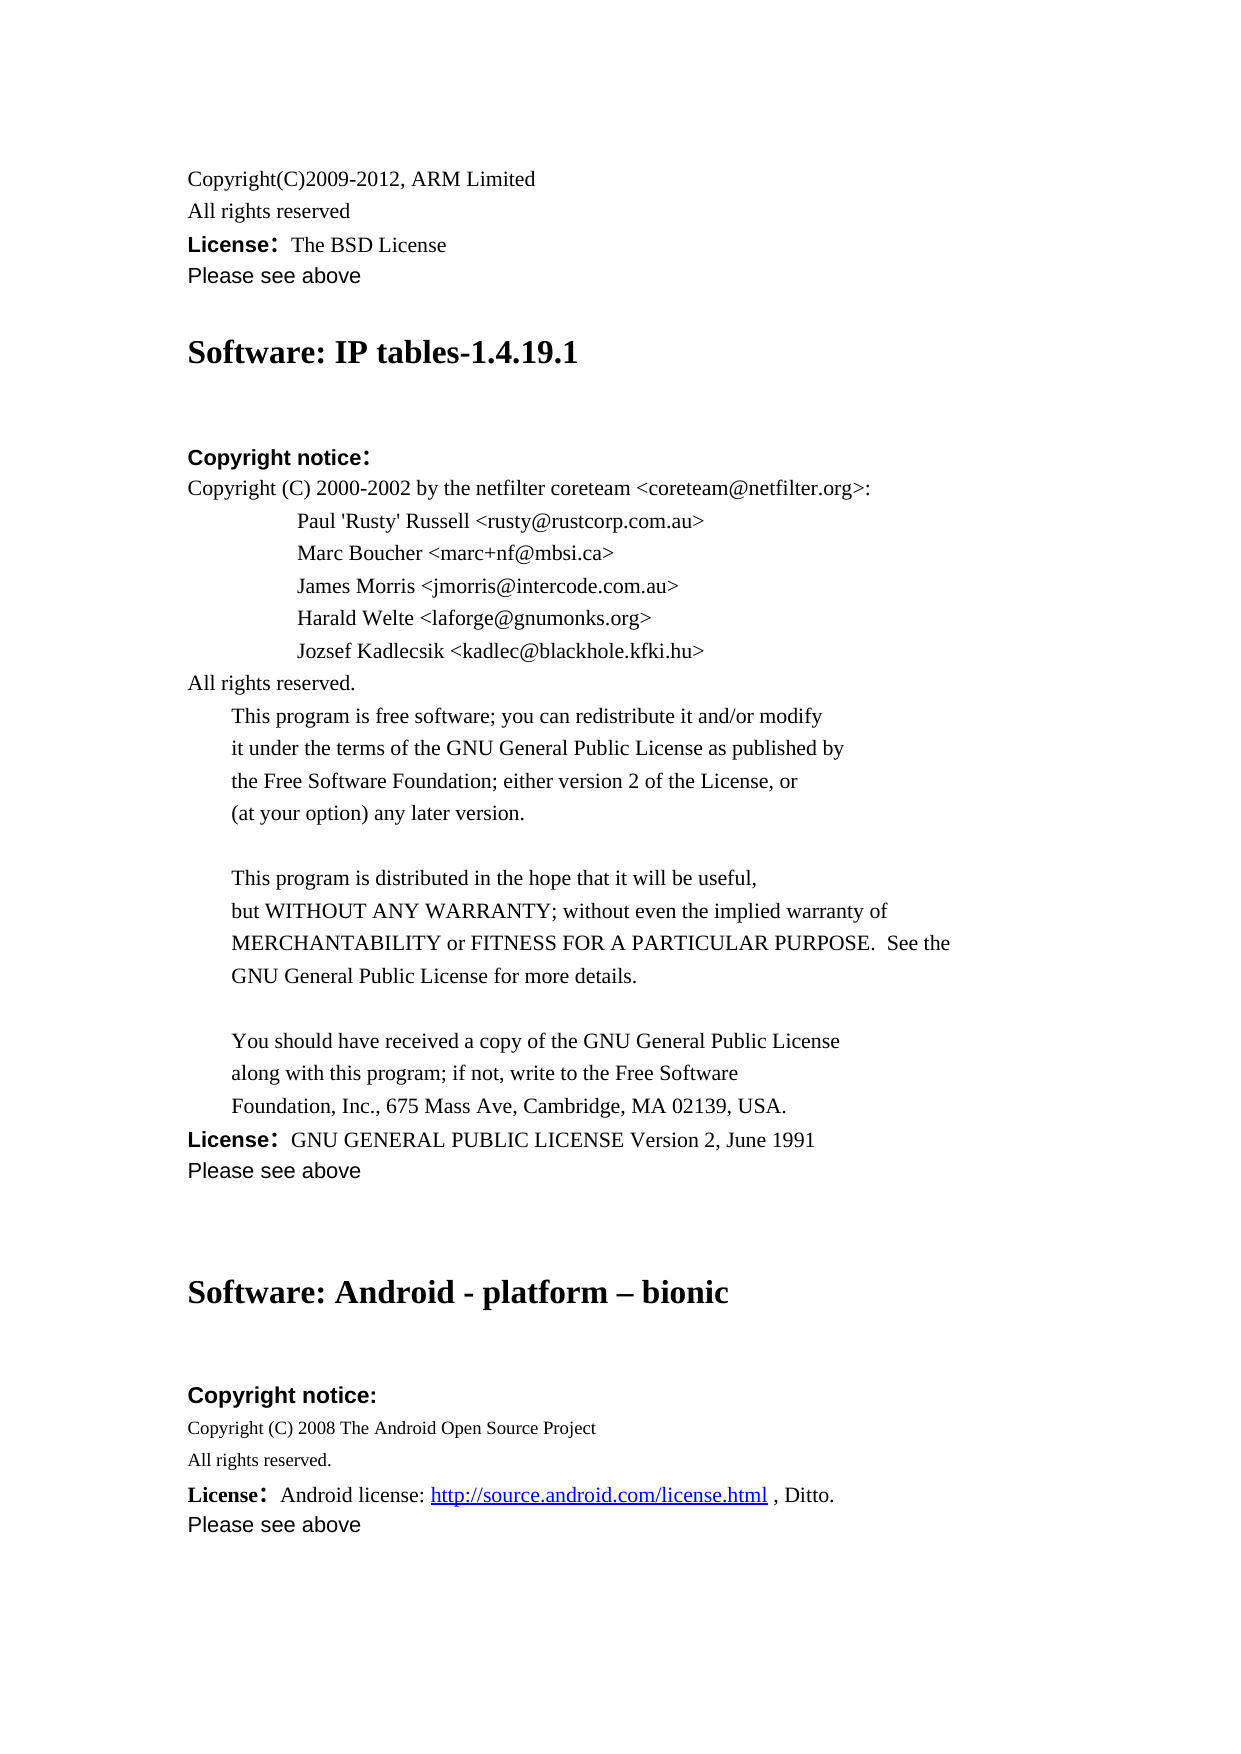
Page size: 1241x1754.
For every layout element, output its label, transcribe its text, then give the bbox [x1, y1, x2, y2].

text along with this program; if not, write to the Free Software [187, 1057, 1053, 1089]
text MERCHANTABILITY or FITNESS FOR A PARTICULAR PURPOSE. See the [187, 927, 1053, 959]
text Copyright notice： [187, 439, 1053, 472]
text Please see above [187, 259, 1053, 292]
text Copyright notice: [187, 1379, 1053, 1411]
text James Morris <jmorris@intercode.com.au> [187, 569, 1053, 602]
text GNU General Public License for more details. [187, 959, 1053, 992]
text Copyright (C) 2008 The Android Open Source Project [187, 1411, 1053, 1444]
text All rights reserved [187, 194, 1053, 227]
text Marc Boucher <marc+nf@mbsi.ca> [187, 537, 1053, 569]
text All rights reserved. [187, 1444, 1053, 1476]
text but WITHOUT ANY WARRANTY; without even the implied warranty of [187, 894, 1053, 927]
subtitle Software: Android - platform – bionic [187, 1259, 1053, 1324]
text All rights reserved. [187, 667, 1053, 699]
text Please see above [187, 1509, 1053, 1541]
text it under the terms of the GNU General Public License as published by [187, 732, 1053, 764]
subtitle Software: IP tables-1.4.19.1 [187, 319, 1053, 384]
text (at your option) any later version. [187, 797, 1053, 829]
text Copyright (C) 2000-2002 by the netfilter coreteam <coreteam@netfilter.org>: [187, 472, 1053, 504]
text Copyright(C)2009-2012, ARM Limited [187, 162, 1053, 194]
text License：GNU GENERAL PUBLIC LICENSE Version 2, June 1991 [187, 1122, 1053, 1154]
text the Free Software Foundation; either version 2 of the License, or [187, 764, 1053, 797]
text Paul 'Rusty' Russell <rusty@rustcorp.com.au> [187, 504, 1053, 537]
text License：The BSD License [187, 227, 1053, 259]
text Jozsef Kadlecsik <kadlec@blackhole.kfki.hu> [187, 634, 1053, 667]
text This program is free software; you can redistribute it and/or modify [187, 699, 1053, 732]
text License：Android license: http://source.android.com/license.html , Ditto. [187, 1476, 1053, 1509]
text You should have received a copy of the GNU General Public License [187, 1024, 1053, 1057]
text Foundation, Inc., 675 Mass Ave, Cambridge, MA 02139, USA. [187, 1089, 1053, 1122]
text Please see above [187, 1154, 1053, 1187]
text This program is distributed in the hope that it will be useful, [187, 862, 1053, 894]
text Harald Welte <laforge@gnumonks.org> [187, 602, 1053, 634]
